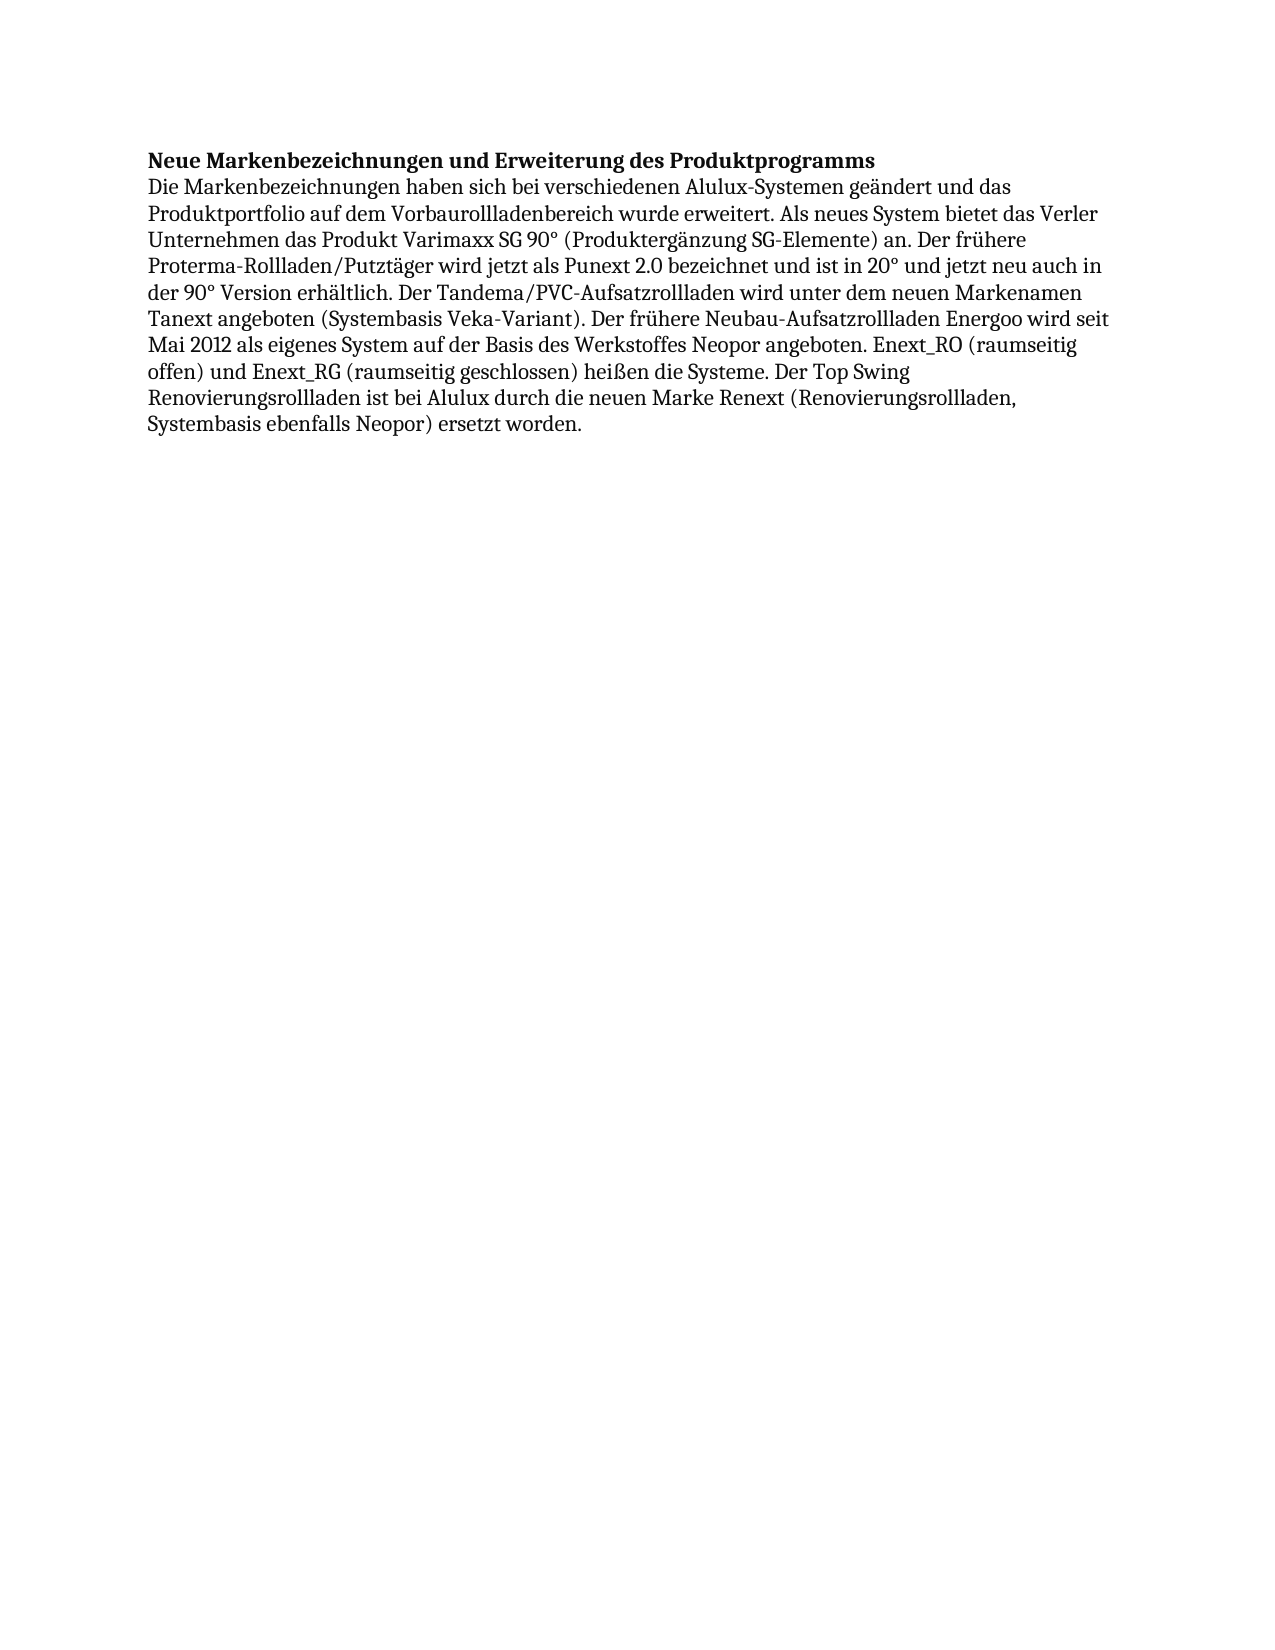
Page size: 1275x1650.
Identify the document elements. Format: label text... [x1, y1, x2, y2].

text Neue Markenbezeichnungen und Erweiterung des Produktprogramms [148, 148, 1127, 174]
text Die Markenbezeichnungen haben sich bei verschiedenen Alulux-Systemen geändert und das Produktportfolio auf dem Vorbaurollladenbereich wurde erweitert. Als neues System bietet das Verler Unternehmen das Produkt Varimaxx SG 90° (Produktergänzung SG-Elemente) an. Der frühere Proterma-Rollladen/Putztäger wird jetzt als Punext 2.0 bezeichnet und ist in 20° und jetzt neu auch in der 90° Version erhältlich. Der Tandema/PVC-Aufsatzrollladen wird unter dem neuen Markenamen Tanext angeboten (Systembasis Veka-Variant). Der frühere Neubau-Aufsatzrollladen Energoo wird seit Mai 2012 als eigenes System auf der Basis des Werkstoffes Neopor angeboten. Enext_RO (raumseitig offen) und Enext_RG (raumseitig geschlossen) heißen die Systeme. Der Top Swing Renovierungsrollladen ist bei Alulux durch die neuen Marke Renext (Renovierungsrollladen, Systembasis ebenfalls Neopor) ersetzt worden. [148, 174, 1127, 437]
